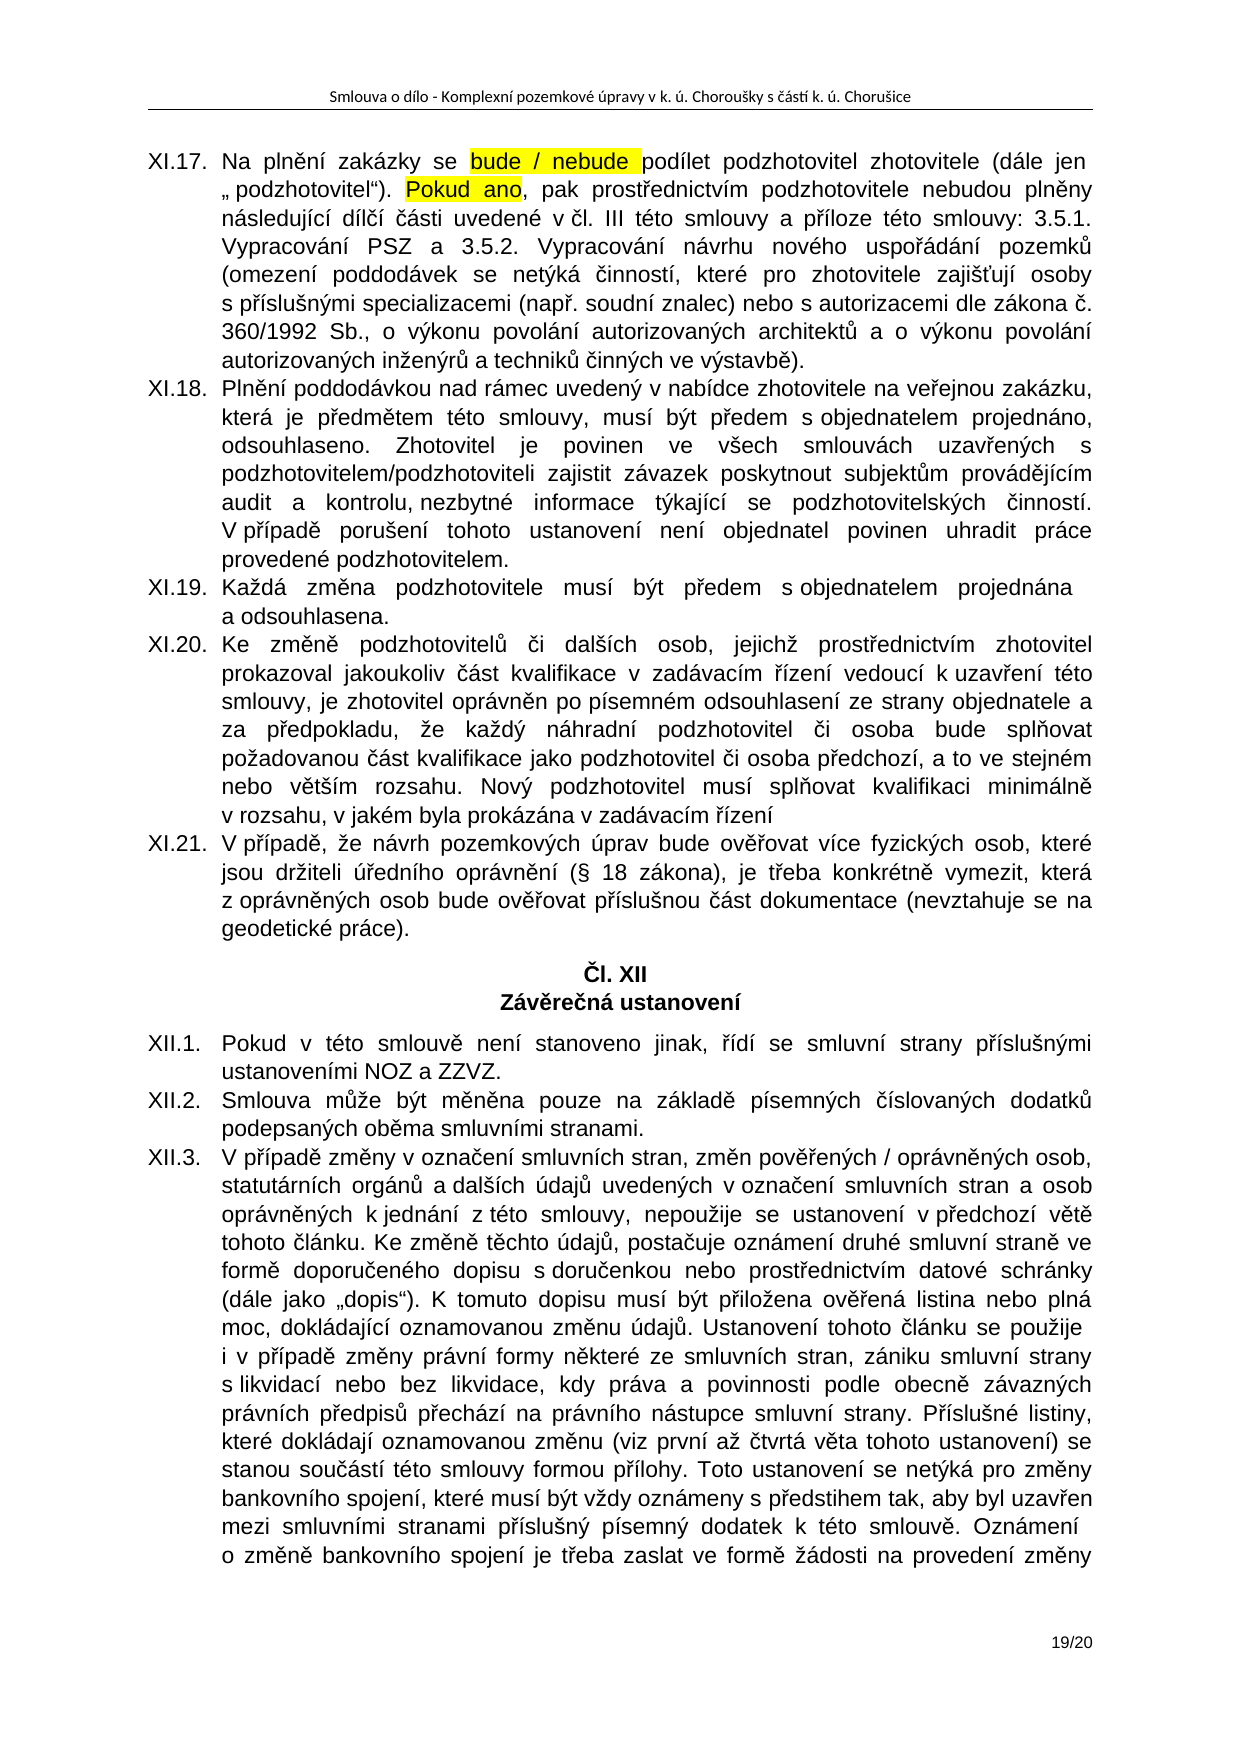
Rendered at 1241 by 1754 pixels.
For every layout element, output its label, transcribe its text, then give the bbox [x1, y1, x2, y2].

list Na plnění zakázky se bude / nebude podílet podzhotovitel zhotovitele (dále jen „ podzhotovitel“). Pokud ano, pak prostřednictvím podzhotovitele nebudou plněny následující dílčí části uvedené v čl. III této smlouvy a příloze této smlouvy: 3.5.1. Vypracování PSZ a 3.5.2. Vypracování návrhu nového uspořádání pozemků (omezení poddodávek se netýká činností, které pro zhotovitele zajišťují osoby s příslušnými specializacemi (např. soudní znalec) nebo s autorizacemi dle zákona č. 360/1992 Sb., o výkonu povolání autorizovaných architektů a o výkonu povolání autorizovaných inženýrů a techniků činných ve výstavbě). [148, 148, 1093, 373]
text Závěrečná ustanovení [148, 961, 1093, 1015]
list Smlouva může být měněna pouze na základě písemných číslovaných dodatků podepsaných oběma smluvními stranami. [148, 1087, 1093, 1142]
list Pokud v této smlouvě není stanoveno jinak, řídí se smluvní strany příslušnými ustanoveními NOZ a ZZVZ. [148, 1030, 1093, 1085]
list V případě, že návrh pozemkových úprav bude ověřovat více fyzických osob, které jsou držiteli úředního oprávnění (§ 18 zákona), je třeba konkrétně vymezit, která z oprávněných osob bude ověřovat příslušnou část dokumentace (nevztahuje se na geodetické práce). [148, 830, 1093, 942]
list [148, 1144, 1093, 1568]
list Každá změna podzhotovitele musí být předem s objednatelem projednána a odsouhlasena. [148, 574, 1093, 629]
list Ke změně podzhotovitelů či dalších osob, jejichž prostřednictvím zhotovitel prokazoval jakoukoliv část kvalifikace v zadávacím řízení vedoucí k uzavření této smlouvy, je zhotovitel oprávněn po písemném odsouhlasení ze strany objednatele a za předpokladu, že každý náhradní podzhotovitel či osoba bude splňovat požadovanou část kvalifikace jako podzhotovitel či osoba předchozí, a to ve stejném nebo větším rozsahu. Nový podzhotovitel musí splňovat kvalifikaci minimálně v rozsahu, v jakém byla prokázána v zadávacím řízení [148, 631, 1093, 828]
list Plnění poddodávkou nad rámec uvedený v nabídce zhotovitele na veřejnou zakázku, která je předmětem této smlouvy, musí být předem s objednatelem projednáno, odsouhlaseno. Zhotovitel je povinen ve všech smlouvách uzavřených s podzhotovitelem/podzhotoviteli zajistit závazek poskytnout subjektům provádějícím audit a kontrolu, nezbytné informace týkající se podzhotovitelských činností. V případě porušení tohoto ustanovení není objednatel povinen uhradit práce provedené podzhotovitelem. [148, 375, 1093, 572]
